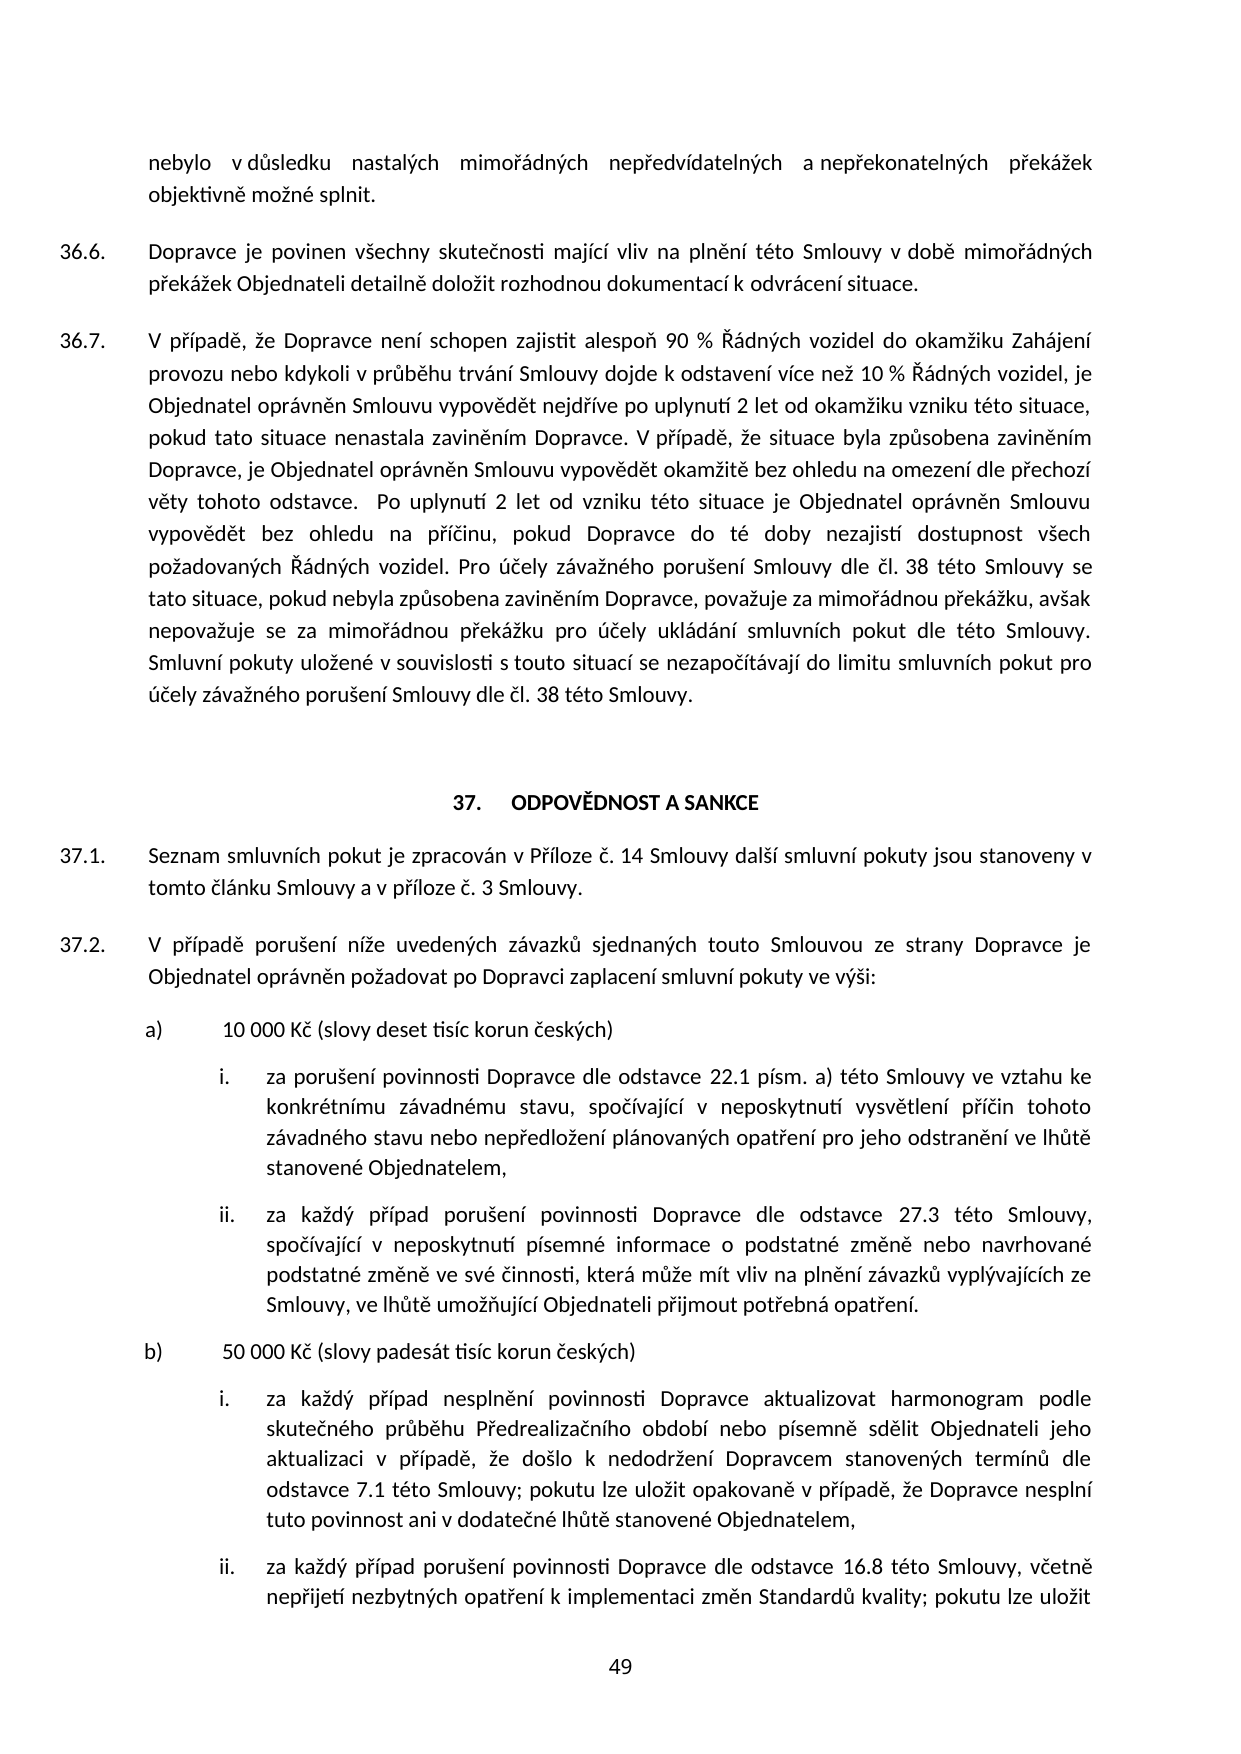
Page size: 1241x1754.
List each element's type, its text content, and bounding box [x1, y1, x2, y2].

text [219, 1552, 1093, 1610]
text za porušení povinnosti Dopravce dle odstavce 22.1 písm. a) této Smlouvy ve vztahu ke konkrétnímu závadnému stavu, spočívající v neposkytnutí vysvětlení příčin tohoto závadného stavu nebo nepředložení plánovaných opatření pro jeho odstranění ve lhůtě stanovené Objednatelem, [219, 1062, 1093, 1181]
text 50 000 Kč (slovy padesát tisíc korun českých) [163, 1337, 1093, 1365]
text V případě porušení níže uvedených závazků sjednaných touto Smlouvou ze strany Dopravce je Objednatel oprávněn požadovat po Dopravci zaplacení smluvní pokuty ve výši: [59, 930, 1093, 990]
text ODPOVĚDNOST A SANKCE [148, 788, 1093, 816]
text 10 000 Kč (slovy deset tisíc korun českých) [163, 1015, 1093, 1043]
text za každý případ porušení povinnosti Dopravce dle odstavce 27.3 této Smlouvy, spočívající v neposkytnutí písemné informace o podstatné změně nebo navrhované podstatné změně ve své činnosti, která může mít vliv na plnění závazků vyplývajících ze Smlouvy, ve lhůtě umožňující Objednateli přijmout potřebná opatření. [219, 1200, 1093, 1318]
text Dopravce je povinen všechny skutečnosti mající vliv na plnění této Smlouvy v době mimořádných překážek Objednateli detailně doložit rozhodnou dokumentací k odvrácení situace. [59, 237, 1093, 297]
text Seznam smluvních pokut je zpracován v Příloze č. 14 Smlouvy další smluvní pokuty jsou stanoveny v tomto článku Smlouvy a v příloze č. 3 Smlouvy. [59, 841, 1093, 901]
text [59, 148, 1093, 208]
text za každý případ nesplnění povinnosti Dopravce aktualizovat harmonogram podle skutečného průběhu Předrealizačního období nebo písemně sdělit Objednateli jeho aktualizaci v případě, že došlo k nedodržení Dopravcem stanovených termínů dle odstavce 7.1 této Smlouvy; pokutu lze uložit opakovaně v případě, že Dopravce nesplní tuto povinnost ani v dodatečné lhůtě stanovené Objednatelem, [219, 1384, 1093, 1533]
text V případě, že Dopravce není schopen zajistit alespoň 90 % Řádných vozidel do okamžiku Zahájení provozu nebo kdykoli v průběhu trvání Smlouvy dojde k odstavení více než 10 % Řádných vozidel, je Objednatel oprávněn Smlouvu vypovědět nejdříve po uplynutí 2 let od okamžiku vzniku této situace, pokud tato situace nenastala zaviněním Dopravce. V případě, že situace byla způsobena zaviněním Dopravce, je Objednatel oprávněn Smlouvu vypovědět okamžitě bez ohledu na omezení dle přechozí věty tohoto odstavce. Po uplynutí 2 let od vzniku této situace je Objednatel oprávněn Smlouvu vypovědět bez ohledu na příčinu, pokud Dopravce do té doby nezajistí dostupnost všech požadovaných Řádných vozidel. Pro účely závažného porušení Smlouvy dle čl. 38 této Smlouvy se tato situace, pokud nebyla způsobena zaviněním Dopravce, považuje za mimořádnou překážku, avšak nepovažuje se za mimořádnou překážku pro účely ukládání smluvních pokut dle této Smlouvy. Smluvní pokuty uložené v souvislosti s touto situací se nezapočítávají do limitu smluvních pokut pro účely závažného porušení Smlouvy dle čl. 38 této Smlouvy. [59, 326, 1093, 708]
